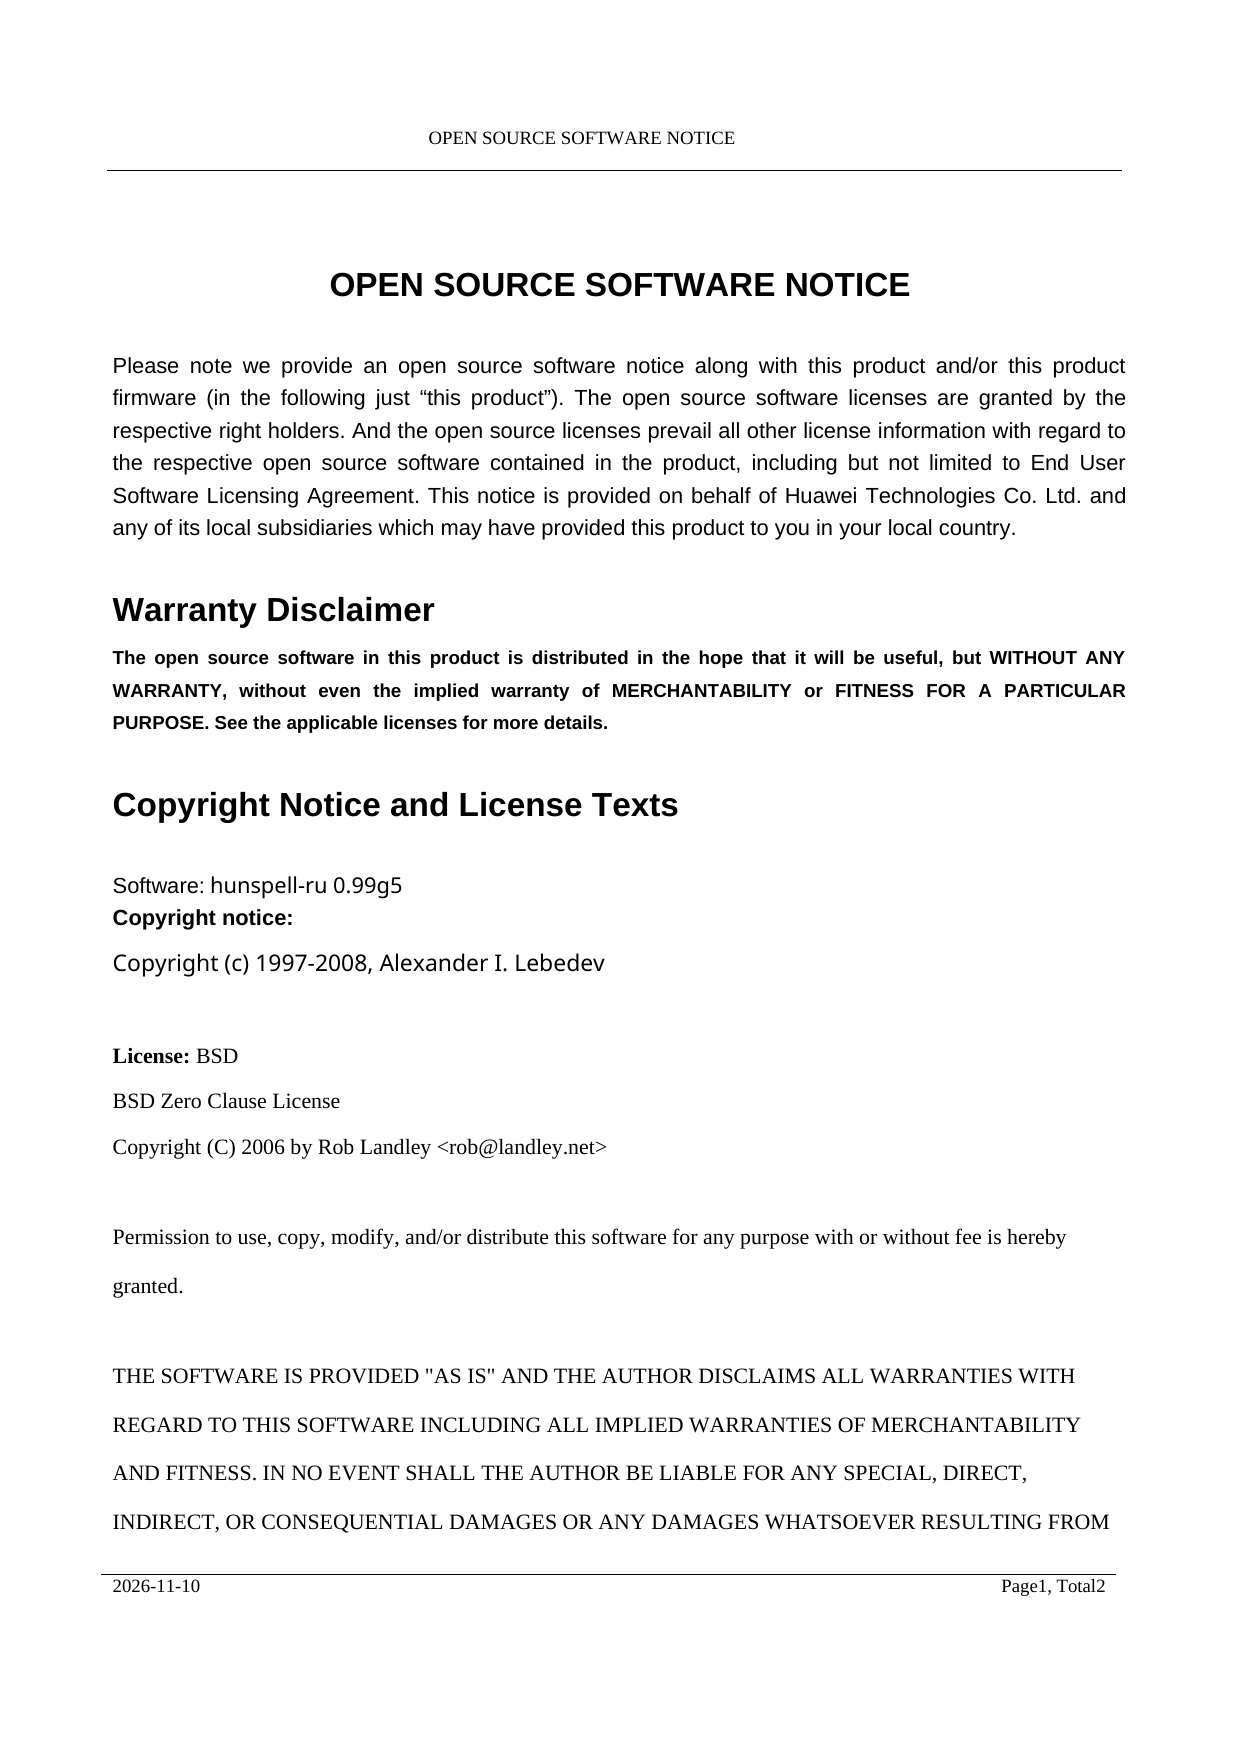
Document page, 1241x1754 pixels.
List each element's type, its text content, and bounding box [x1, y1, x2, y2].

text Copyright (C) 2006 by Rob Landley <rob@landley.net> [112, 1130, 1128, 1162]
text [112, 1359, 1128, 1538]
text BSD Zero Clause License [112, 1085, 1128, 1117]
text The open source software in this product is distributed in the hope that it will be useful, but WITHOUT ANY WARRANTY, without even the implied warranty of MERCHANTABILITY or FITNESS FOR A PARTICULAR PURPOSE. See the applicable licenses for more details. [112, 641, 1128, 739]
text Software: hunspell-ru 0.99g5 [112, 869, 1128, 901]
text OPEN SOURCE SOFTWARE NOTICE [112, 251, 1128, 316]
text Copyright Notice and License Texts [112, 771, 1128, 836]
text Warranty Disclaimer [112, 576, 1128, 641]
text Please note we provide an open source software notice along with this product and/or this product firmware (in the following just “this product”). The open source software licenses are granted by the respective right holders. And the open source licenses prevail all other license information with regard to the respective open source software contained in the product, including but not limited to End User Software Licensing Agreement. This notice is provided on behalf of Huawei Technologies Co. Ltd. and any of its local subsidiaries which may have provided this product to you in your local country. [112, 349, 1128, 544]
text License: BSD [112, 1040, 1128, 1072]
text Copyright notice: [112, 901, 1128, 934]
text Copyright (c) 1997-2008, Alexander I. Lebedev [112, 947, 1128, 979]
text Permission to use, copy, modify, and/or distribute this software for any purpose with or without fee is hereby granted. [112, 1220, 1128, 1301]
